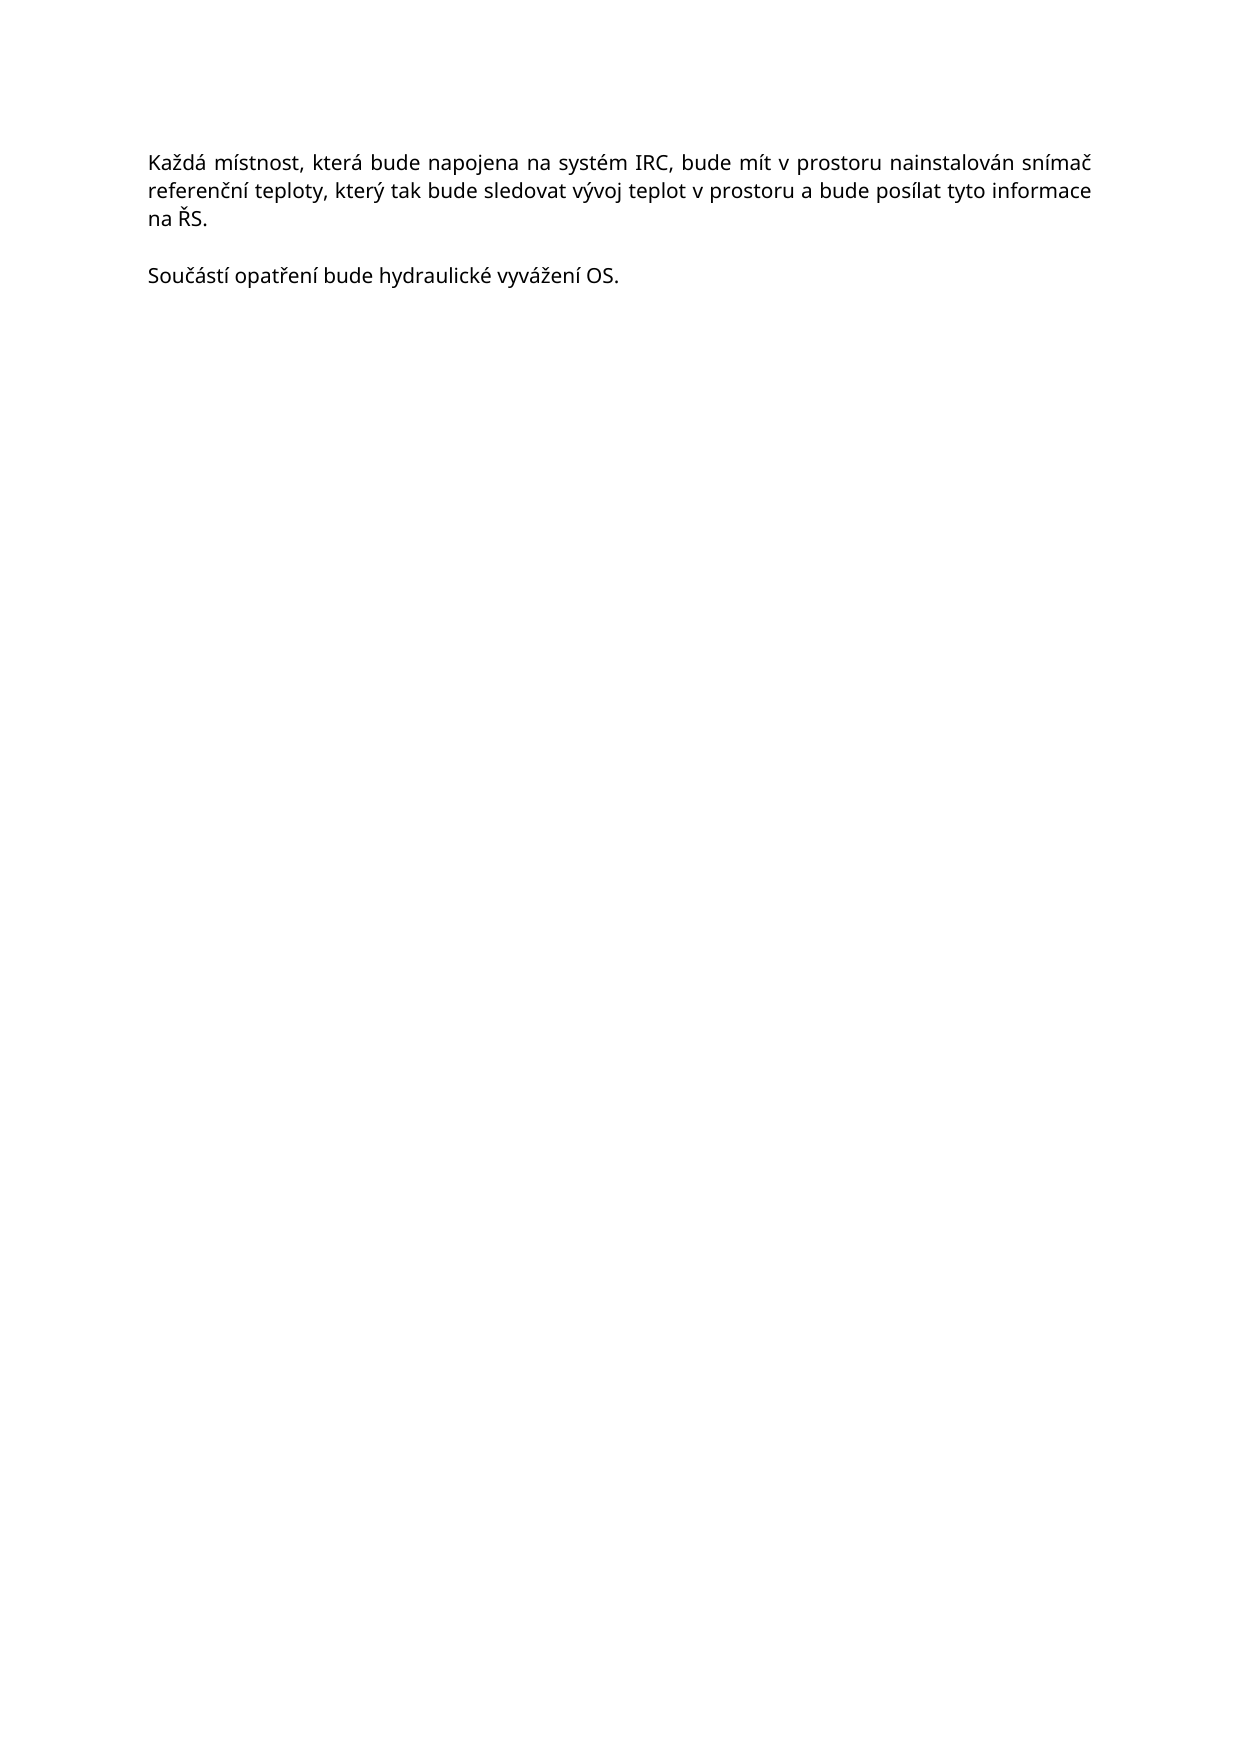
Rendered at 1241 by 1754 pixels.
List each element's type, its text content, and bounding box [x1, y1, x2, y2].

text Každá místnost, která bude napojena na systém IRC, bude mít v prostoru nainstalován snímač referenční teploty, který tak bude sledovat vývoj teplot v prostoru a bude posílat tyto informace na ŘS. [148, 148, 1093, 233]
text Součástí opatření bude hydraulické vyvážení OS. [148, 261, 1093, 290]
